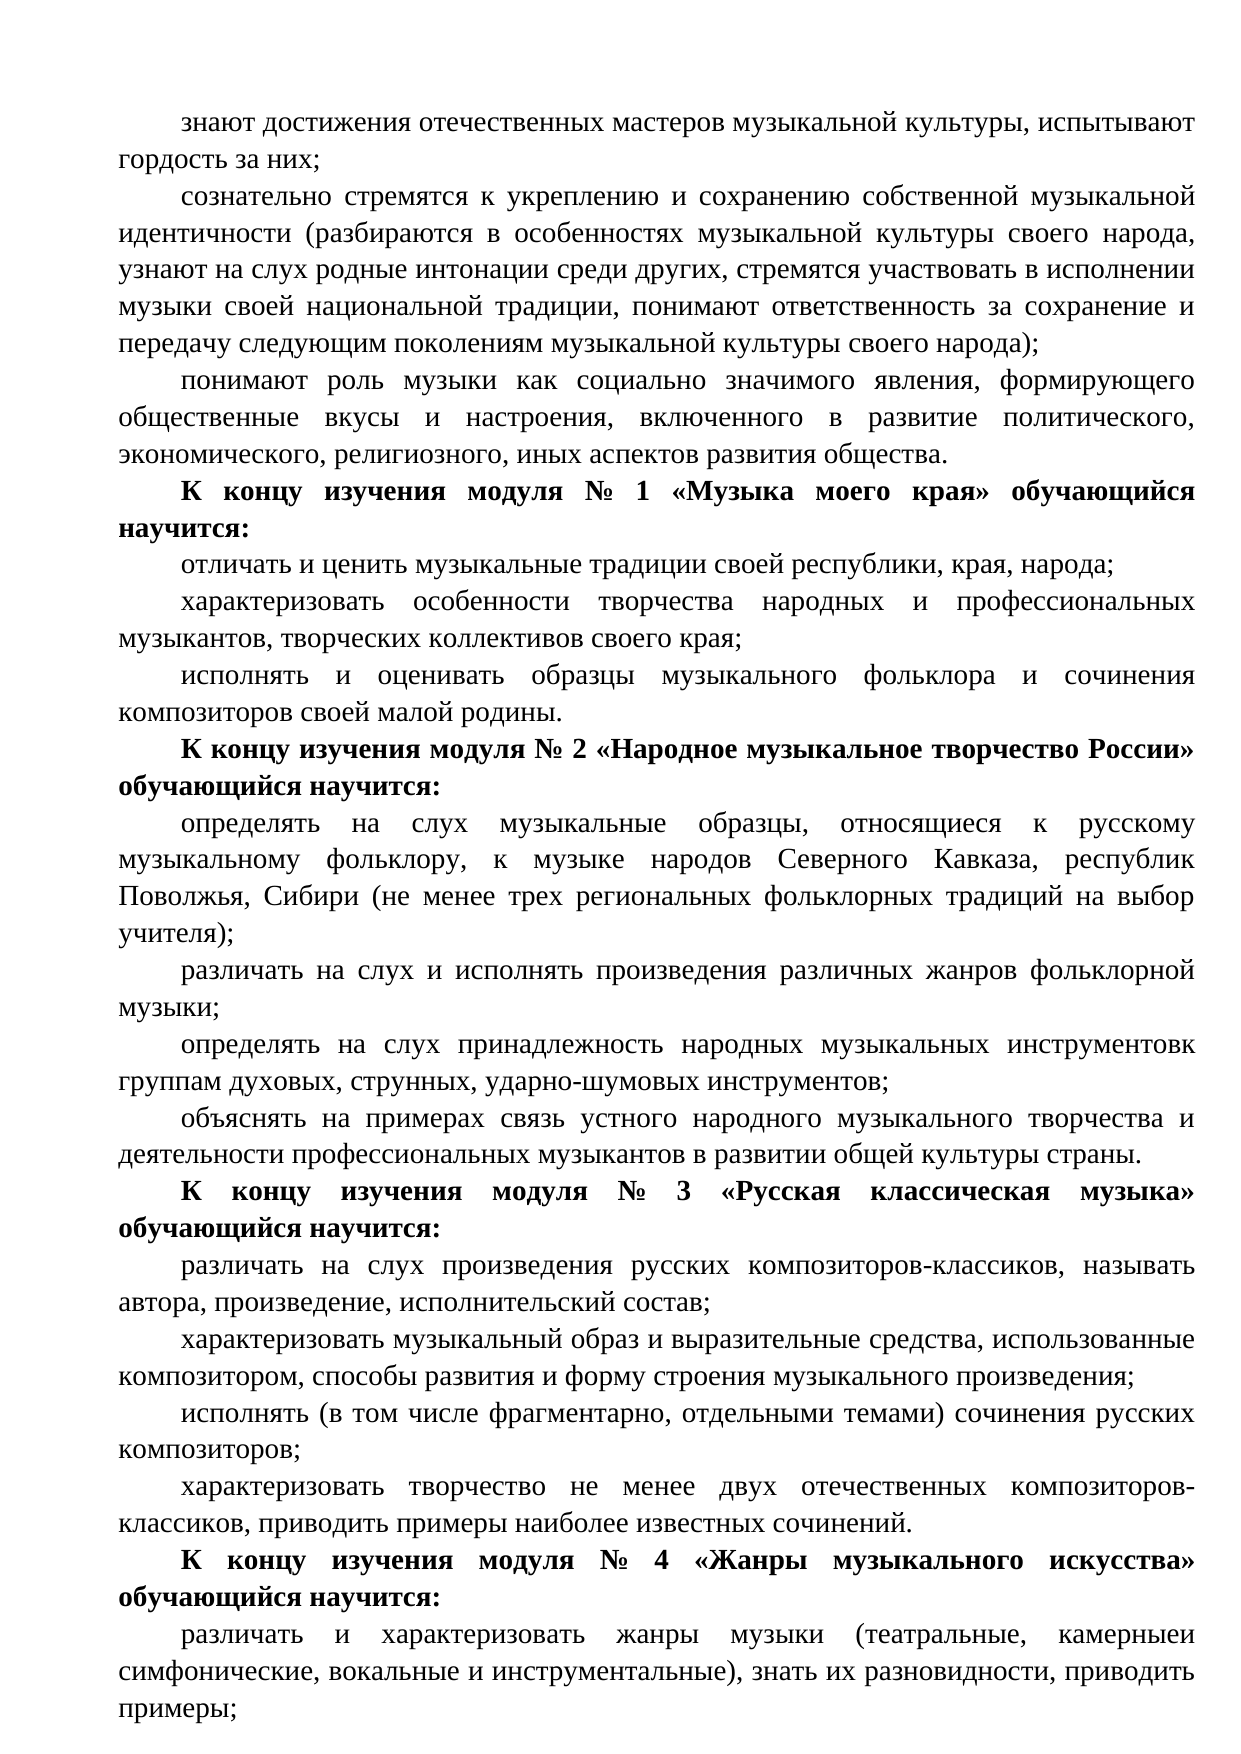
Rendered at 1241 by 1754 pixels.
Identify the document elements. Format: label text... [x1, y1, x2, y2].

text К концу изучения модуля № 3 «Русская классическая музыка» обучающийся научится: [118, 1173, 1196, 1244]
text определять на слух музыкальные образцы, относящиеся к русскому музыкальному фольклору, к музыке народов Северного Кавказа, республик Поволжья, Сибири (не менее трех региональных фольклорных традиций на выбор учителя); [118, 805, 1196, 949]
text различать и характеризовать жанры музыки (театральные, камерныеи симфонические, вокальные и инструментальные), знать их разновидности, приводить примеры; [118, 1616, 1196, 1723]
text отличать и ценить музыкальные традиции своей республики, края, народа; [118, 547, 1196, 580]
text различать на слух и исполнять произведения различных жанров фольклорной музыки; [118, 952, 1196, 1023]
text объяснять на примерах связь устного народного музыкального творчества и деятельности профессиональных музыкантов в развитии общей культуры страны. [118, 1100, 1196, 1170]
text К концу изучения модуля № 1 «Музыка моего края» обучающийся научится: [118, 473, 1196, 543]
text различать на слух произведения русских композиторов-классиков, называть автора, произведение, исполнительский состав; [118, 1247, 1196, 1318]
text понимают роль музыки как социально значимого явления, формирующего общественные вкусы и настроения, включенного в развитие политического, экономического, религиозного, иных аспектов развития общества. [118, 362, 1196, 469]
text сознательно стремятся к укреплению и сохранению собственной музыкальной идентичности (разбираются в особенностях музыкальной культуры своего народа, узнают на слух родные интонации среди других, стремятся участвовать в исполнении музыки своей национальной традиции, понимают ответственность за сохранение и передачу следующим поколениям музыкальной культуры своего народа); [118, 178, 1196, 359]
text определять на слух принадлежность народных музыкальных инструментовк группам духовых, струнных, ударно-шумовых инструментов; [118, 1026, 1196, 1096]
text знают достижения отечественных мастеров музыкальной культуры, испытывают гордость за них; [118, 104, 1196, 174]
text характеризовать особенности творчества народных и профессиональных музыкантов, творческих коллективов своего края; [118, 583, 1196, 654]
text характеризовать творчество не менее двух отечественных композиторов-классиков, приводить примеры наиболее известных сочинений. [118, 1468, 1196, 1539]
text К концу изучения модуля № 4 «Жанры музыкального искусства» обучающийся научится: [118, 1542, 1196, 1613]
text исполнять и оценивать образцы музыкального фольклора и сочинения композиторов своей малой родины. [118, 657, 1196, 728]
text исполнять (в том числе фрагментарно, отдельными темами) сочинения русских композиторов; [118, 1395, 1196, 1465]
text характеризовать музыкальный образ и выразительные средства, использованные композитором, способы развития и форму строения музыкального произведения; [118, 1321, 1196, 1391]
text К концу изучения модуля № 2 «Народное музыкальное творчество России» обучающийся научится: [118, 731, 1196, 801]
